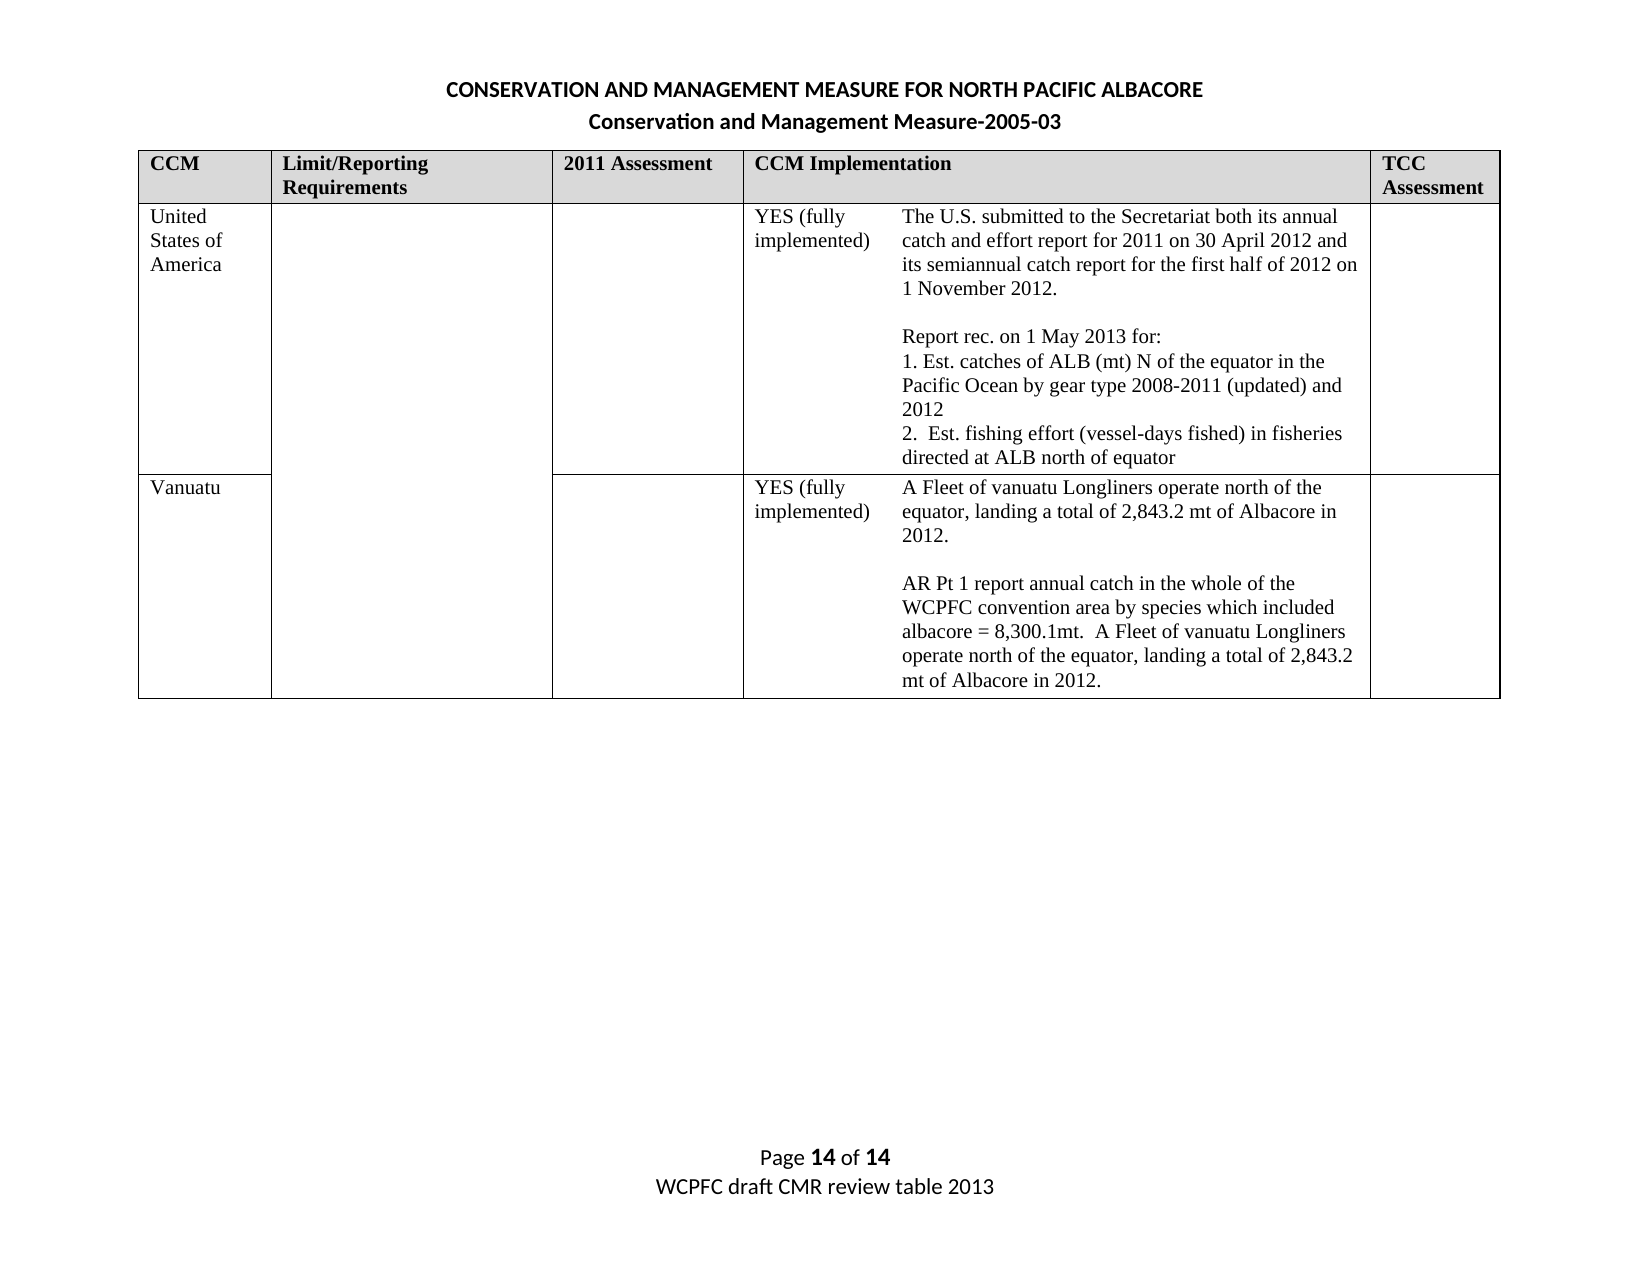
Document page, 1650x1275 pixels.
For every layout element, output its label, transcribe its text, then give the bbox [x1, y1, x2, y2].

table_cell [553, 204, 743, 474]
table_cell A Fleet of vanuatu Longliners operate north of the equator, landing a total of 2,843.2 mt of Albacore in 2012. AR Pt 1 report annual catch in the whole of the WCPFC convention area by species which included albacore = 8,300.1mt. A Fleet of vanuatu Longliners operate north of the equator, landing a total of 2,843.2 mt of Albacore in 2012. [891, 475, 1370, 698]
table_header Limit/Reporting Requirements [272, 151, 552, 203]
table_header TCC Assessment [1371, 151, 1499, 203]
table_cell United States of America [139, 204, 271, 474]
table_cell [1371, 204, 1499, 474]
table_cell The U.S. submitted to the Secretariat both its annual catch and effort report for 2011 on 30 April 2012 and its semiannual catch report for the first half of 2012 on 1 November 2012. Report rec. on 1 May 2013 for: 1. Est. catches of ALB (mt) N of the equator in the Pacific Ocean by gear type 2008-2011 (updated) and 2012 2. Est. fishing effort (vessel-days fished) in fisheries directed at ALB north of equator [891, 204, 1370, 474]
table_cell [1371, 475, 1499, 698]
table_cell [553, 475, 743, 698]
table_cell YES (fully implemented) [744, 204, 891, 474]
table_cell YES (fully implemented) [744, 475, 891, 698]
table_header CCM [139, 151, 271, 203]
table_header 2011 Assessment [553, 151, 743, 203]
table_header CCM Implementation [744, 151, 1370, 203]
table_cell Vanuatu [139, 475, 271, 698]
